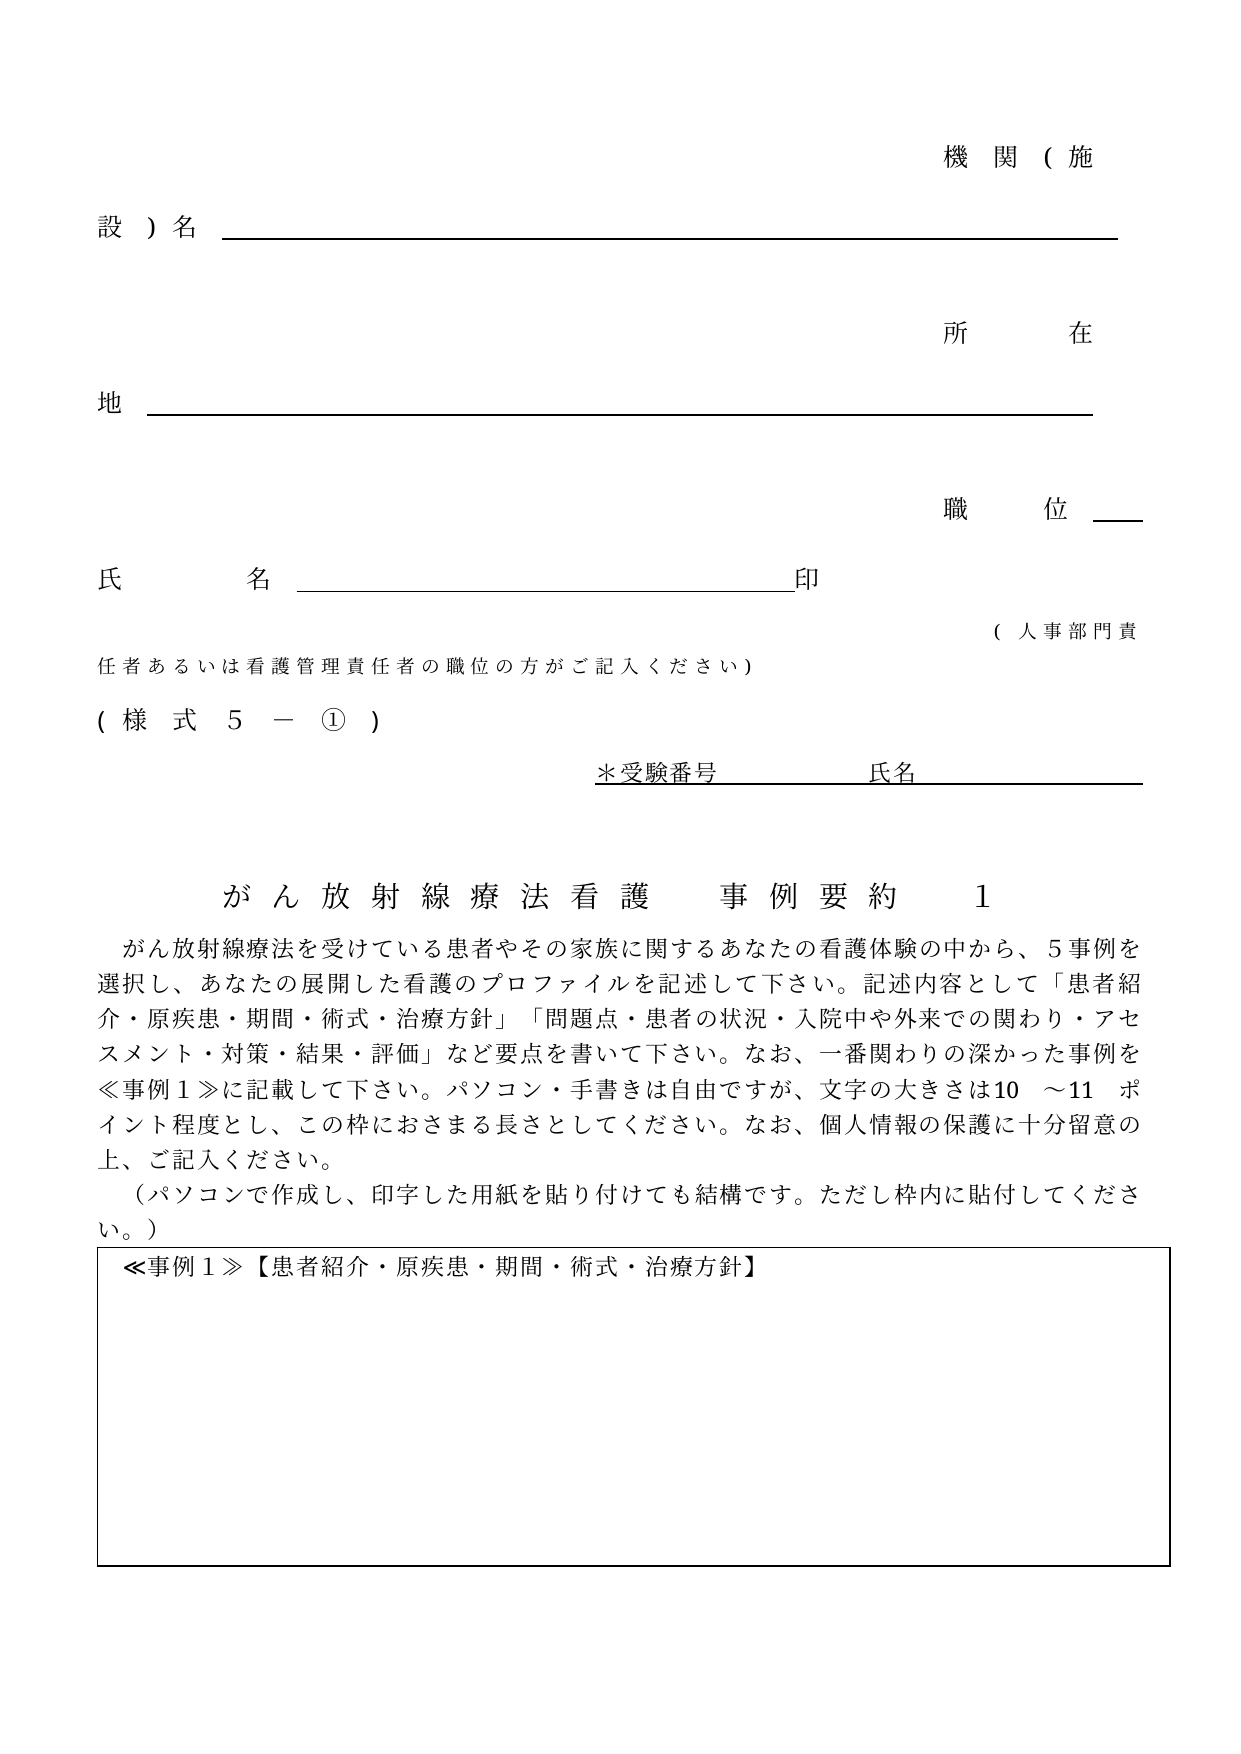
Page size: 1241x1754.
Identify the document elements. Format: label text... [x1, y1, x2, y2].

text （パソコンで作成し、印字した用紙を貼り付けても結構です。ただし枠内に貼付してください。） [97, 1176, 1143, 1247]
table_header ≪事例１≫【患者紹介・原疾患・期間・術式・治療方針】 [98, 1248, 1169, 1565]
text 職 位 氏 名 印 [97, 472, 1143, 613]
text がん放射線療法看護 事例要約 １ [97, 859, 1143, 930]
text ＊受験番号 氏名 [97, 754, 1143, 789]
text 所 在 地 [97, 296, 1143, 437]
text (様式５－①) [97, 683, 1143, 754]
text がん放射線療法を受けている患者やその家族に関するあなたの看護体験の中から、５事例を選択し、あなたの展開した看護のプロファイルを記述して下さい。記述内容として「患者紹介・原疾患・期間・術式・治療方針」「問題点・患者の状況・入院中や外来での関わり・アセスメント・対策・結果・評価」など要点を書いて下さい。なお、一番関わりの深かった事例を≪事例１≫に記載して下さい。パソコン・手書きは自由ですが、文字の大きさは10～11ポイント程度とし、この枠におさまる長さとしてください。なお、個人情報の保護に十分留意の上、ご記入ください。 [97, 930, 1143, 1176]
text (人事部門責任者あるいは看護管理責任者の職位の方がご記入ください) [97, 613, 1143, 683]
text 機関(施設)名 [97, 120, 1143, 261]
